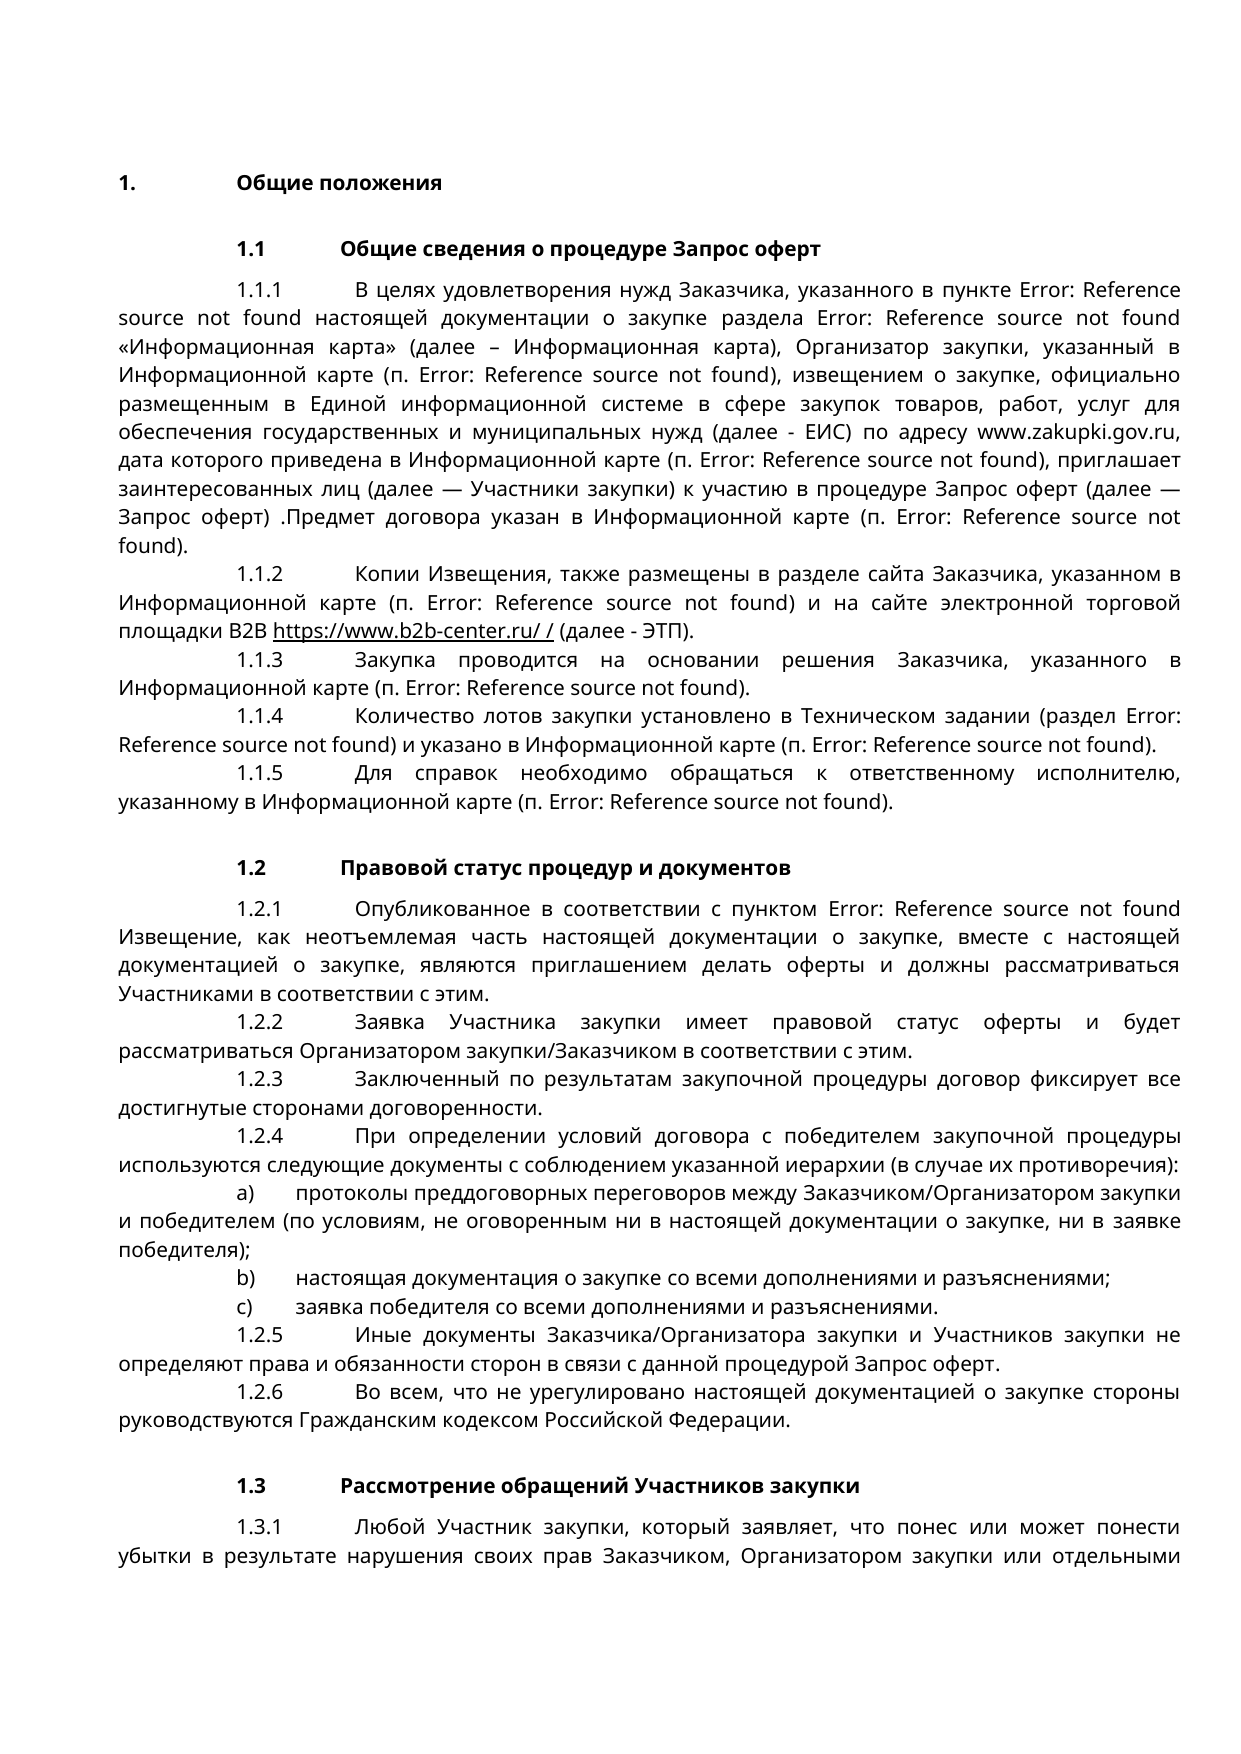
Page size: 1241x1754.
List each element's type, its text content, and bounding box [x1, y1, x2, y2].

subtitle Правовой статус процедур и документов [118, 853, 1181, 881]
text настоящая документация о закупке со всеми дополнениями и разъяснениями; [118, 1263, 1181, 1292]
text Заявка Участника закупки имеет правовой статус оферты и будет рассматриваться Организатором закупки/Заказчиком в соответствии с этим. [118, 1007, 1181, 1064]
text Во всем, что не урегулировано настоящей документацией о закупке стороны руководствуются Гражданским кодексом Российской Федерации. [118, 1377, 1181, 1434]
subtitle Рассмотрение обращений Участников закупки [118, 1472, 1181, 1500]
text заявка победителя со всеми дополнениями и разъяснениями. [118, 1292, 1181, 1320]
text Заключенный по результатам закупочной процедуры договор фиксирует все достигнутые сторонами договоренности. [118, 1064, 1181, 1121]
subtitle Общие положения [118, 168, 1181, 197]
subtitle Общие сведения о процедуре Запрос оферт [118, 234, 1181, 262]
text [118, 1512, 1181, 1569]
text При определении условий договора с победителем закупочной процедуры используются следующие документы с соблюдением указанной иерархии (в случае их противоречия): [118, 1121, 1181, 1178]
text Иные документы Заказчика/Организатора закупки и Участников закупки не определяют права и обязанности сторон в связи с данной процедурой Запрос оферт. [118, 1320, 1181, 1377]
text протоколы преддоговорных переговоров между Заказчиком/Организатором закупки и победителем (по условиям, не оговоренным ни в настоящей документации о закупке, ни в заявке победителя); [118, 1178, 1181, 1263]
